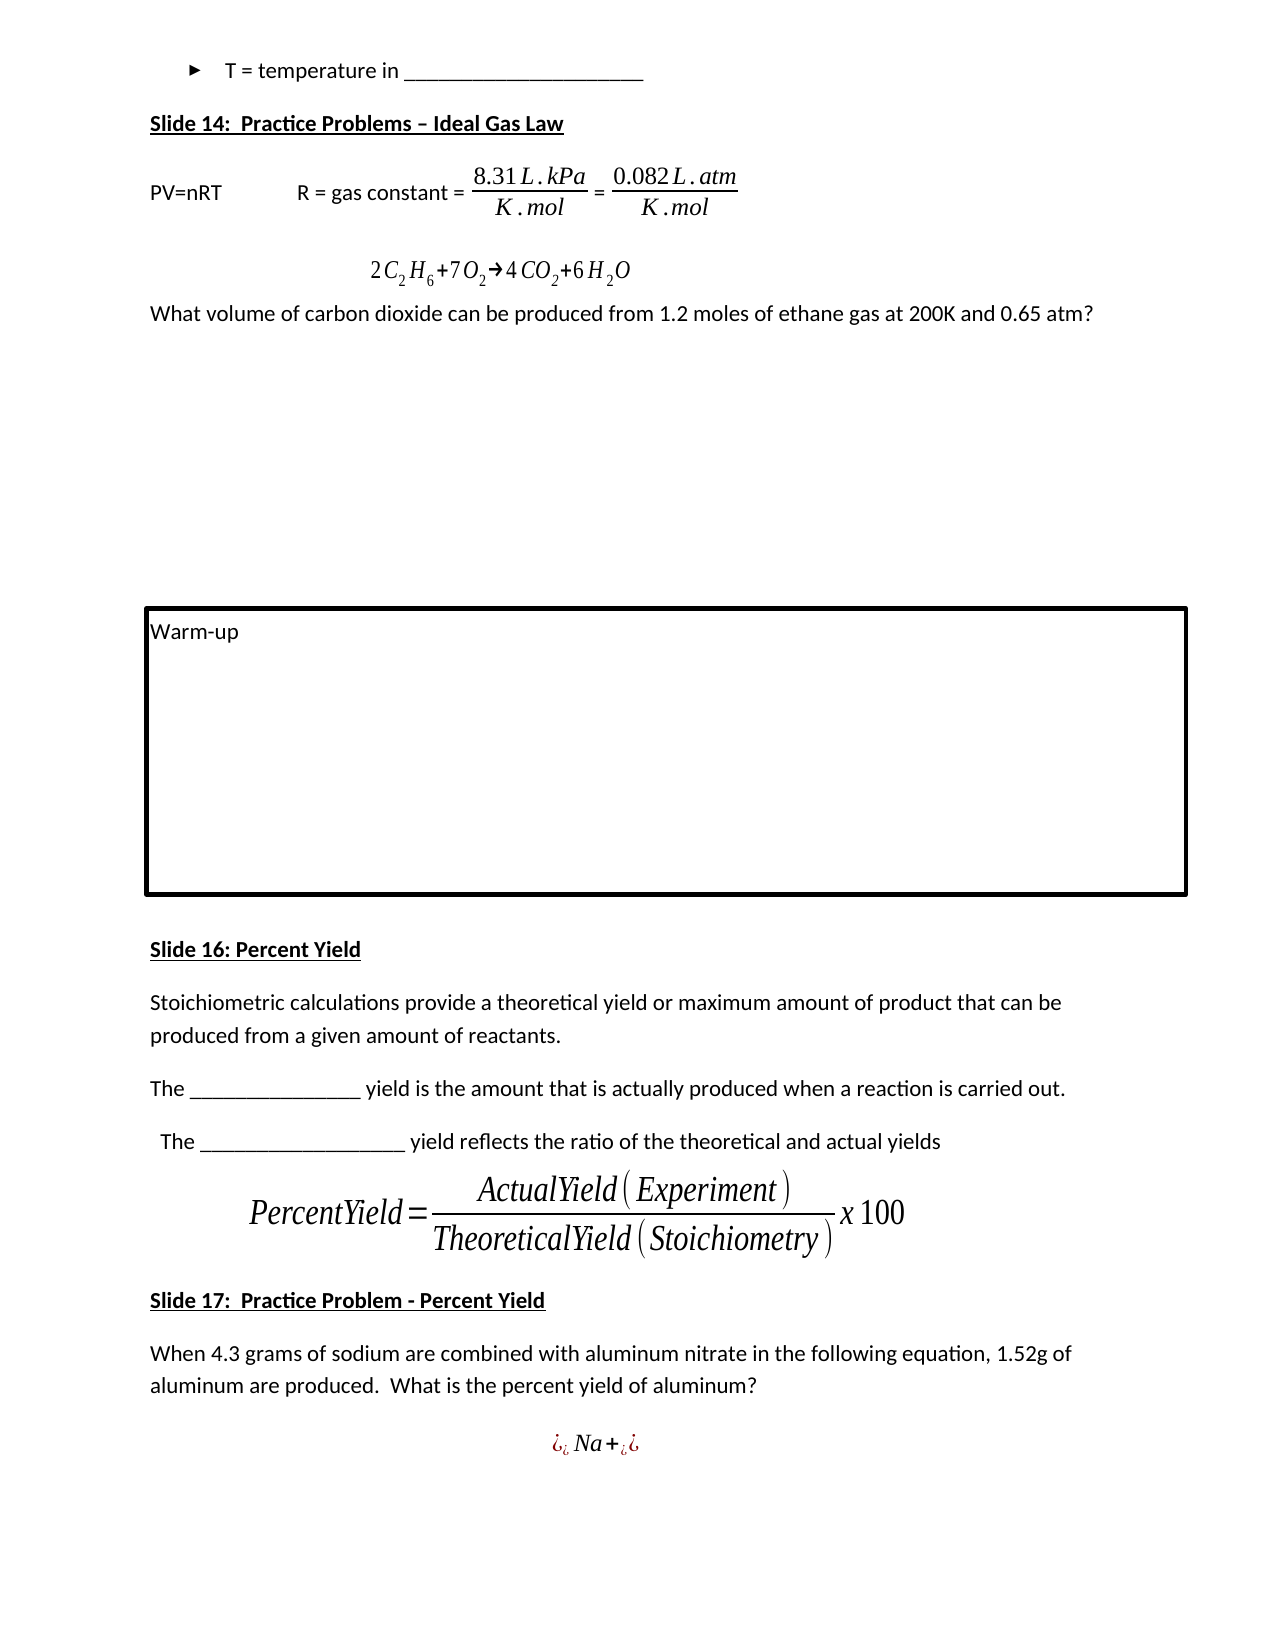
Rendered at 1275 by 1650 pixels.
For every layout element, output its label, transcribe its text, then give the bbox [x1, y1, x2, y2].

text What volume of carbon dioxide can be produced from 1.2 moles of ethane gas at 200K and 0.65 atm? [150, 299, 1125, 327]
text PV=nRT R = gas constant = = [150, 162, 1125, 221]
list T = temperature in _____________________ [187, 56, 1125, 84]
text Slide 17: Practice Problem - Percent Yield [150, 1286, 1125, 1314]
text Slide 14: Practice Problems – Ideal Gas Law [150, 109, 1125, 137]
text Slide 16: Percent Yield [150, 936, 1125, 963]
text The __________________ yield reflects the ratio of the theoretical and actual yields [150, 1127, 1125, 1155]
text Stoichiometric calculations provide a theoretical yield or maximum amount of product that can be produced from a given amount of reactants. [150, 988, 1125, 1049]
text When 4.3 grams of sodium are combined with aluminum nitrate in the following equation, 1.52g of aluminum are produced. What is the percent yield of aluminum? [150, 1339, 1125, 1399]
text The _______________ yield is the amount that is actually produced when a reaction is carried out. [150, 1074, 1125, 1102]
text Warm-up [150, 617, 1125, 645]
